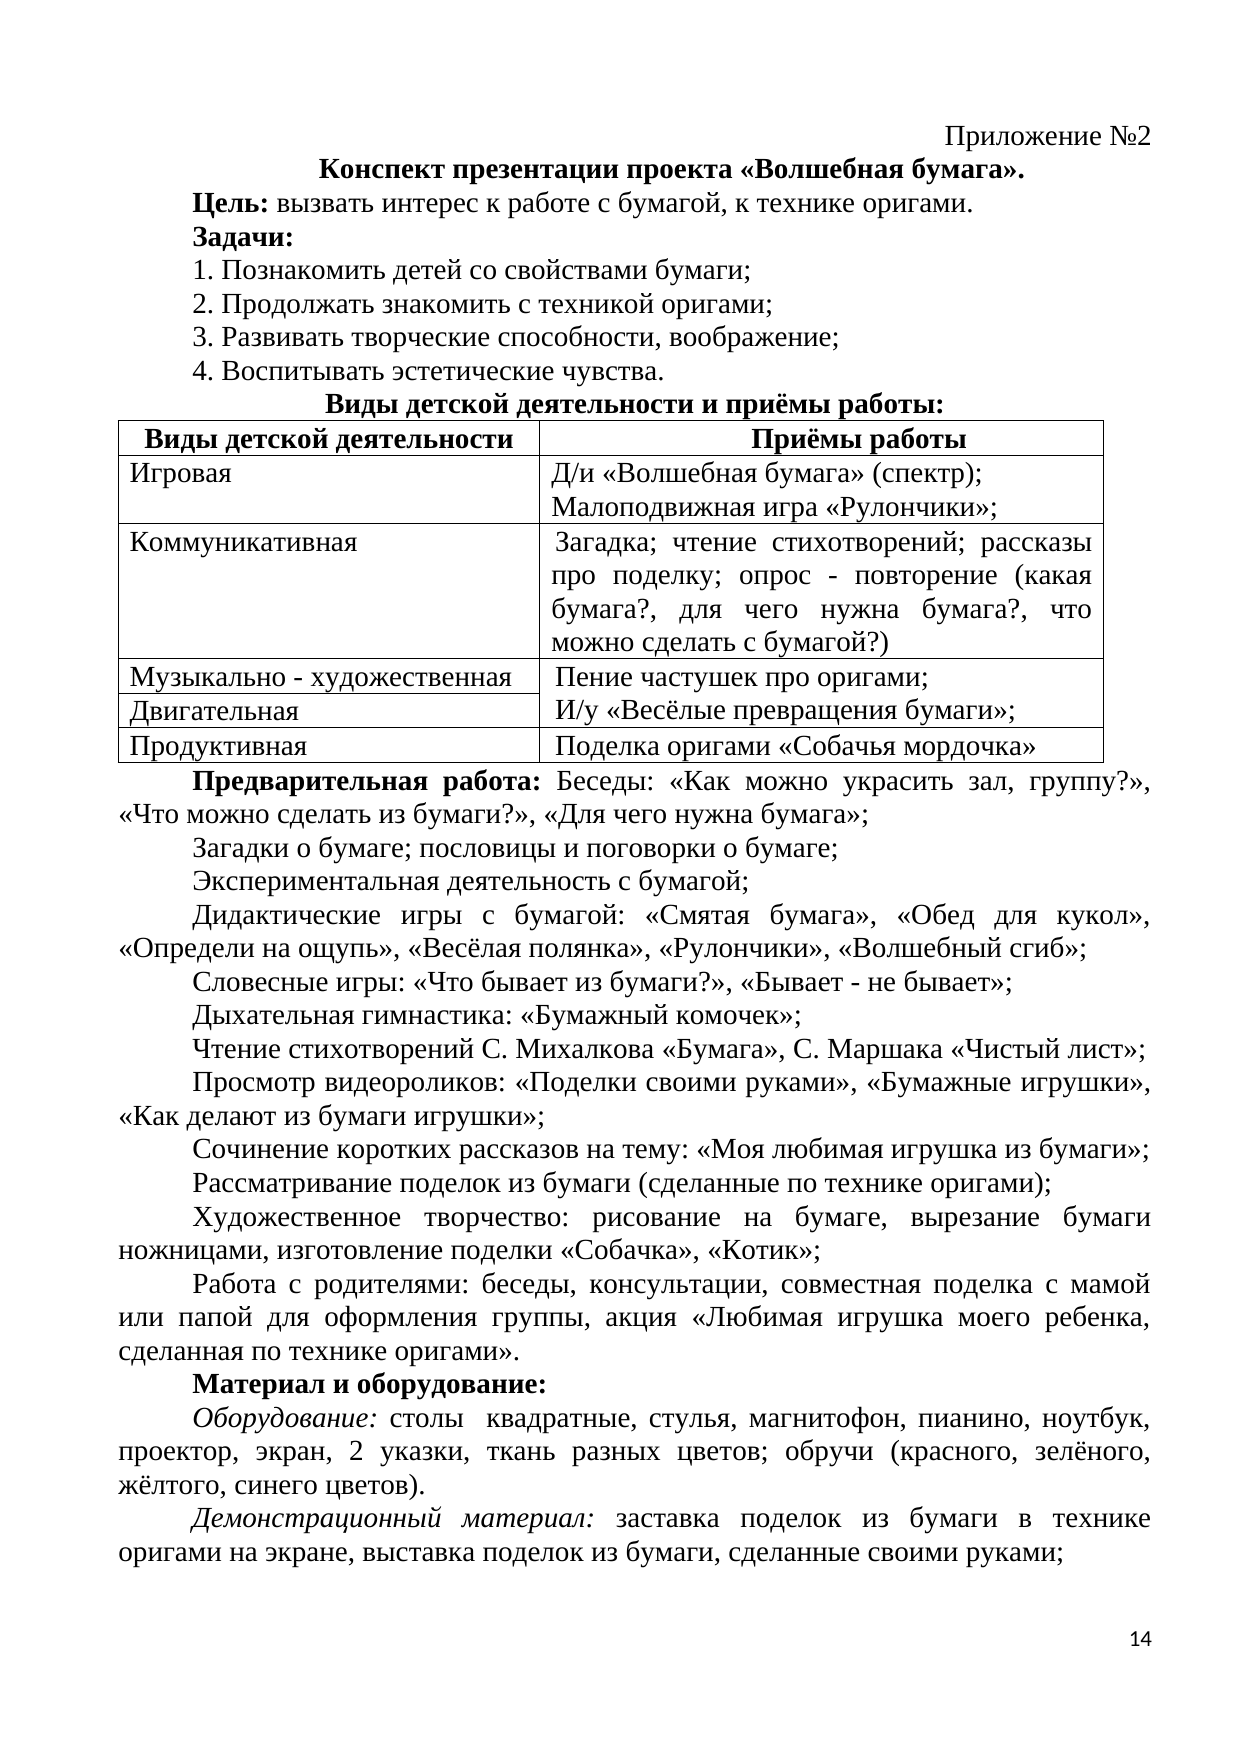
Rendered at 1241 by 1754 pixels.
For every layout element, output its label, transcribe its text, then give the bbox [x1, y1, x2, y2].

text 3. Развивать творческие способности, воображение; [118, 319, 1152, 353]
table_cell Пение частушек про оригами; И/у «Весёлые превращения бумаги»; [540, 659, 1103, 727]
text Виды детской деятельности и приёмы работы: [118, 386, 1152, 420]
table_cell Музыкально - художественная [119, 659, 539, 692]
text Цель: вызвать интерес к работе с бумагой, к технике оригами. [118, 185, 1152, 219]
text 4. Воспитывать эстетические чувства. [118, 353, 1152, 386]
text Дидактические игры с бумагой: «Смятая бумага», «Обед для кукол», «Определи на ощупь», «Весёлая полянка», «Рулончики», «Волшебный сгиб»; [118, 897, 1152, 964]
text Оборудование: столы квадратные, стулья, магнитофон, пианино, ноутбук, проектор, экран, 2 указки, ткань разных цветов; обручи (красного, зелёного, жёлтого, синего цветов). [118, 1400, 1152, 1501]
text Рассматривание поделок из бумаги (сделанные по технике оригами); [118, 1165, 1152, 1199]
text Материал и оборудование: [118, 1366, 1152, 1400]
table_cell Загадка; чтение стихотворений; рассказы про поделку; опрос - повторение (какая бумага?, для чего нужна бумага?, что можно сделать с бумагой?) [540, 524, 1103, 658]
text 2. Продолжать знакомить с техникой оригами; [118, 286, 1152, 319]
table_cell Продуктивная [119, 728, 539, 762]
text Чтение стихотворений С. Михалкова «Бумага», С. Маршака «Чистый лист»; [118, 1031, 1152, 1064]
text Словесные игры: «Что бывает из бумаги?», «Бывает - не бывает»; [118, 964, 1152, 997]
text Просмотр видеороликов: «Поделки своими руками», «Бумажные игрушки», «Как делают из бумаги игрушки»; [118, 1064, 1152, 1132]
table_cell Игровая [119, 456, 539, 523]
table_cell Поделка оригами «Собачья мордочка» [540, 728, 1103, 762]
text Загадки о бумаге; пословицы и поговорки о бумаге; [118, 830, 1152, 863]
table_cell Двигательная [119, 694, 539, 727]
text Работа с родителями: беседы, консультации, совместная поделка с мамой или папой для оформления группы, акция «Любимая игрушка моего ребенка, сделанная по технике оригами». [118, 1266, 1152, 1366]
text Конспект презентации проекта «Волшебная бумага». [118, 152, 1152, 185]
text Экспериментальная деятельность с бумагой; [118, 863, 1152, 897]
table_cell Д/и «Волшебная бумага» (спектр); Малоподвижная игра «Рулончики»; [540, 456, 1103, 523]
text Предварительная работа: Беседы: «Как можно украсить зал, группу?», «Что можно сделать из бумаги?», «Для чего нужна бумага»; [118, 763, 1152, 830]
table_header Приёмы работы [540, 421, 1103, 454]
table_cell Коммуникативная [119, 524, 539, 658]
text Художественное творчество: рисование на бумаге, вырезание бумаги ножницами, изготовление поделки «Собачка», «Котик»; [118, 1199, 1152, 1266]
text Сочинение коротких рассказов на тему: «Моя любимая игрушка из бумаги»; [118, 1132, 1152, 1165]
text Задачи: [118, 219, 1152, 252]
text Приложение №2 [118, 118, 1152, 152]
text Демонстрационный материал: заставка поделок из бумаги в технике оригами на экране, выставка поделок из бумаги, сделанные своими руками; [118, 1501, 1152, 1568]
text 1. Познакомить детей со свойствами бумаги; [118, 252, 1152, 286]
text Дыхательная гимнастика: «Бумажный комочек»; [118, 997, 1152, 1031]
table_header Виды детской деятельности [119, 421, 539, 454]
